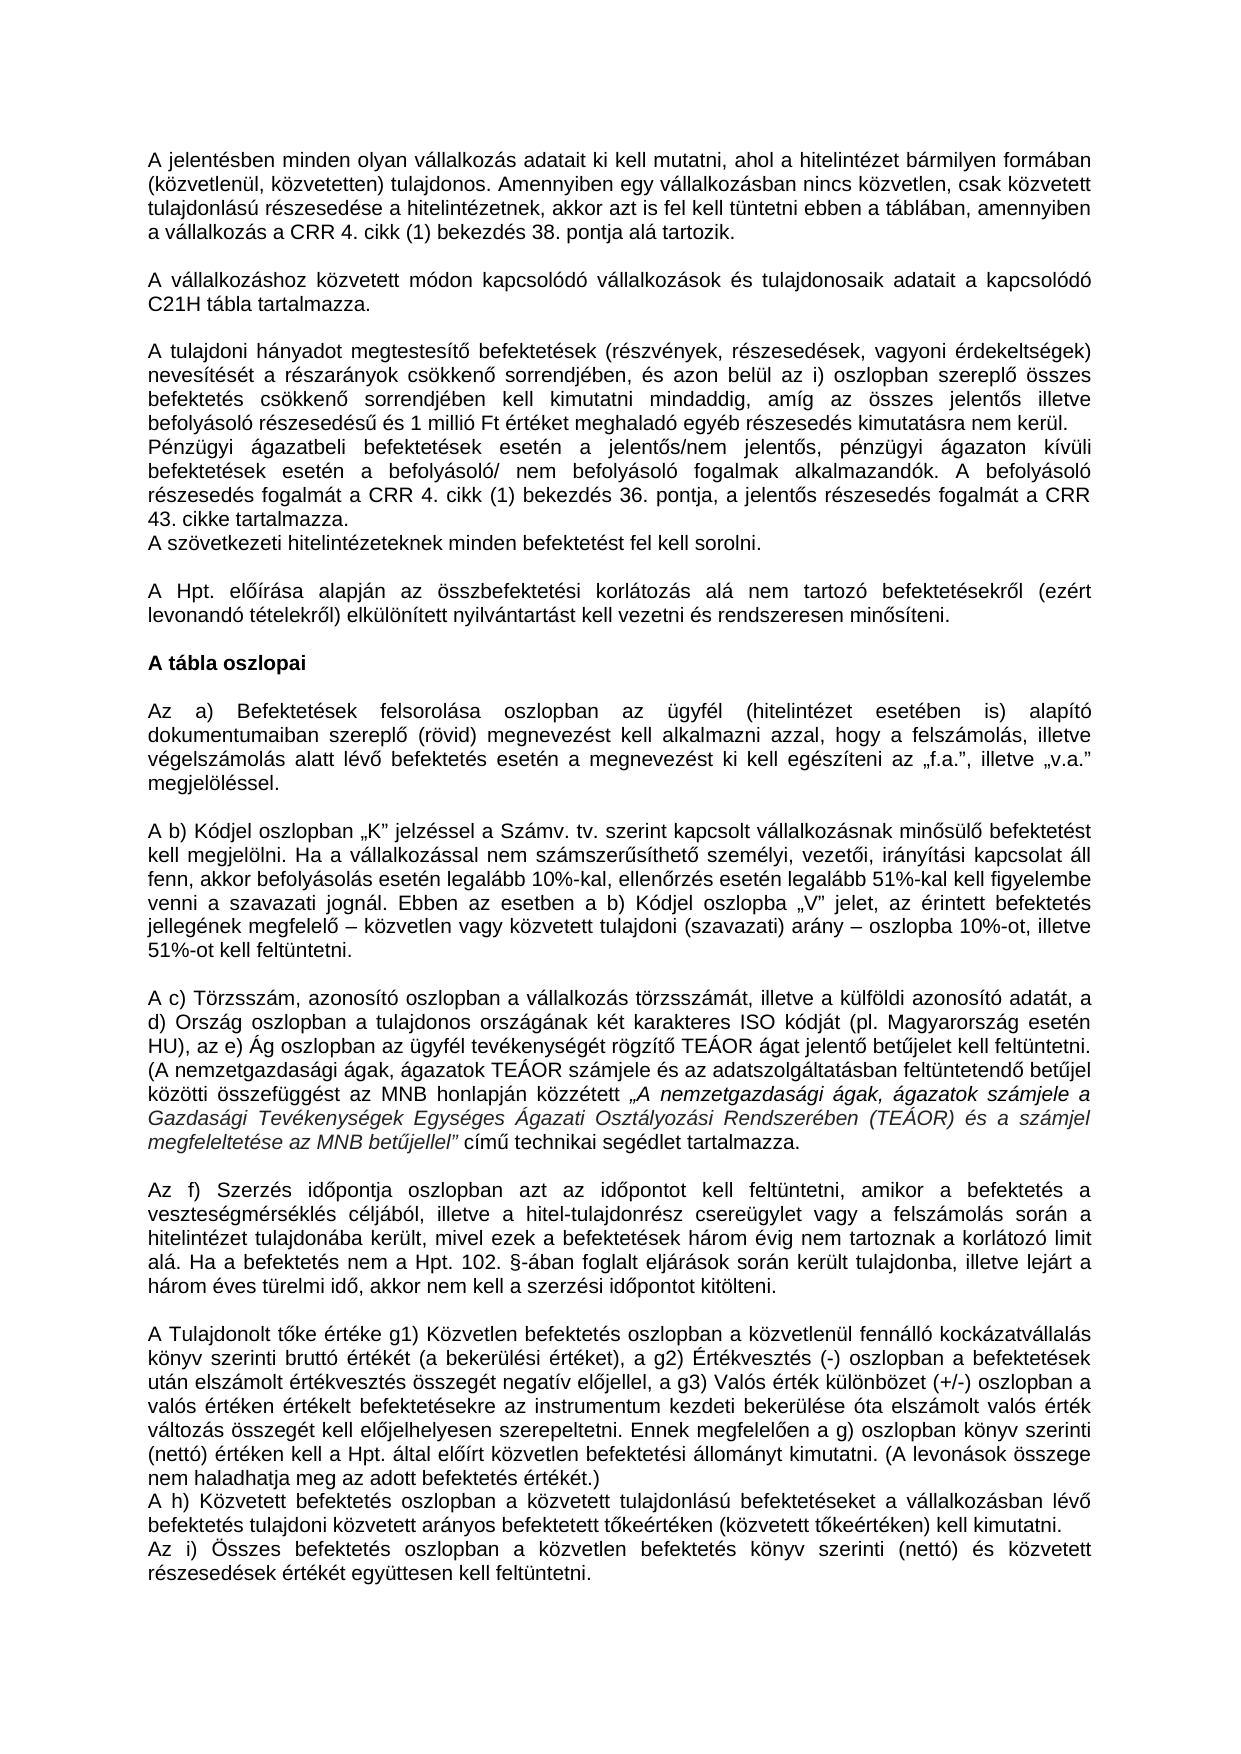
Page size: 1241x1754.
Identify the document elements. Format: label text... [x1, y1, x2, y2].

text Az f) Szerzés időpontja oszlopban azt az időpontot kell feltüntetni, amikor a befektetés a veszteségmérséklés céljából, illetve a hitel-tulajdonrész csereügylet vagy a felszámolás során a hitelintézet tulajdonába került, mivel ezek a befektetések három évig nem tartoznak a korlátozó limit alá. Ha a befektetés nem a Hpt. 102. §-ában foglalt eljárások során került tulajdonba, illetve lejárt a három éves türelmi idő, akkor nem kell a szerzési időpontot kitölteni. [148, 1178, 1093, 1298]
text A b) Kódjel oszlopban „K” jelzéssel a Számv. tv. szerint kapcsolt vállalkozásnak minősülő befektetést kell megjelölni. Ha a vállalkozással nem számszerűsíthető személyi, vezetői, irányítási kapcsolat áll fenn, akkor befolyásolás esetén legalább 10%-kal, ellenőrzés esetén legalább 51%-kal kell figyelembe venni a szavazati jognál. Ebben az esetben a b) Kódjel oszlopba „V” jelet, az érintett befektetés jellegének megfelelő – közvetlen vagy közvetett tulajdoni (szavazati) arány – oszlopba 10%-ot, illetve 51%-ot kell feltüntetni. [148, 818, 1093, 962]
text A h) Közvetett befektetés oszlopban a közvetett tulajdonlású befektetéseket a vállalkozásban lévő befektetés tulajdoni közvetett arányos befektetett tőkeértéken (közvetett tőkeértéken) kell kimutatni. [148, 1489, 1093, 1537]
text A szövetkezeti hitelintézeteknek minden befektetést fel kell sorolni. [148, 531, 1093, 555]
text A Hpt. előírása alapján az összbefektetési korlátozás alá nem tartozó befektetésekről (ezért levonandó tételekről) elkülönített nyilvántartást kell vezetni és rendszeresen minősíteni. [148, 579, 1093, 627]
text A c) Törzsszám, azonosító oszlopban a vállalkozás törzsszámát, illetve a külföldi azonosító adatát, a d) Ország oszlopban a tulajdonos országának két karakteres ISO kódját (pl. Magyarország esetén HU), az e) Ág oszlopban az ügyfél tevékenységét rögzítő TEÁOR ágat jelentő betűjelet kell feltüntetni. (A nemzetgazdasági ágak, ágazatok TEÁOR számjele és az adatszolgáltatásban feltüntetendő betűjel közötti összefüggést az MNB honlapján közzétett „A nemzetgazdasági ágak, ágazatok számjele a Gazdasági Tevékenységek Egységes Ágazati Osztályozási Rendszerében (TEÁOR) és a számjel megfeleltetése az MNB betűjellel” című technikai segédlet tartalmazza. [148, 986, 1093, 1154]
text A jelentésben minden olyan vállalkozás adatait ki kell mutatni, ahol a hitelintézet bármilyen formában (közvetlenül, közvetetten) tulajdonos. Amennyiben egy vállalkozásban nincs közvetlen, csak közvetett tulajdonlású részesedése a hitelintézetnek, akkor azt is fel kell tüntetni ebben a táblában, amennyiben a vállalkozás a CRR 4. cikk (1) bekezdés 38. pontja alá tartozik. [148, 148, 1093, 243]
text A vállalkozáshoz közvetett módon kapcsolódó vállalkozások és tulajdonosaik adatait a kapcsolódó C21H tábla tartalmazza. [148, 267, 1093, 315]
text A tulajdoni hányadot megtestesítő befektetések (részvények, részesedések, vagyoni érdekeltségek) nevesítését a részarányok csökkenő sorrendjében, és azon belül az i) oszlopban szereplő összes befektetés csökkenő sorrendjében kell kimutatni mindaddig, amíg az összes jelentős illetve befolyásoló részesedésű és 1 millió Ft értéket meghaladó egyéb részesedés kimutatásra nem kerül. [148, 339, 1093, 435]
text A tábla oszlopai [148, 651, 1093, 675]
text A Tulajdonolt tőke értéke g1) Közvetlen befektetés oszlopban a közvetlenül fennálló kockázatvállalás könyv szerinti bruttó értékét (a bekerülési értéket), a g2) Értékvesztés (-) oszlopban a befektetések után elszámolt értékvesztés összegét negatív előjellel, a g3) Valós érték különbözet (+/-) oszlopban a valós értéken értékelt befektetésekre az instrumentum kezdeti bekerülése óta elszámolt valós érték változás összegét kell előjelhelyesen szerepeltetni. Ennek megfelelően a g) oszlopban könyv szerinti (nettó) értéken kell a Hpt. által előírt közvetlen befektetési állományt kimutatni. (A levonások összege nem haladhatja meg az adott befektetés értékét.) [148, 1322, 1093, 1489]
text Az a) Befektetések felsorolása oszlopban az ügyfél (hitelintézet esetében is) alapító dokumentumaiban szereplő (rövid) megnevezést kell alkalmazni azzal, hogy a felszámolás, illetve végelszámolás alatt lévő befektetés esetén a megnevezést ki kell egészíteni az „f.a.”, illetve „v.a.” megjelöléssel. [148, 699, 1093, 794]
text Az i) Összes befektetés oszlopban a közvetlen befektetés könyv szerinti (nettó) és közvetett részesedések értékét együttesen kell feltüntetni. [148, 1537, 1093, 1585]
text Pénzügyi ágazatbeli befektetések esetén a jelentős/nem jelentős, pénzügyi ágazaton kívüli befektetések esetén a befolyásoló/ nem befolyásoló fogalmak alkalmazandók. A befolyásoló részesedés fogalmát a CRR 4. cikk (1) bekezdés 36. pontja, a jelentős részesedés fogalmát a CRR 43. cikke tartalmazza. [148, 435, 1093, 531]
